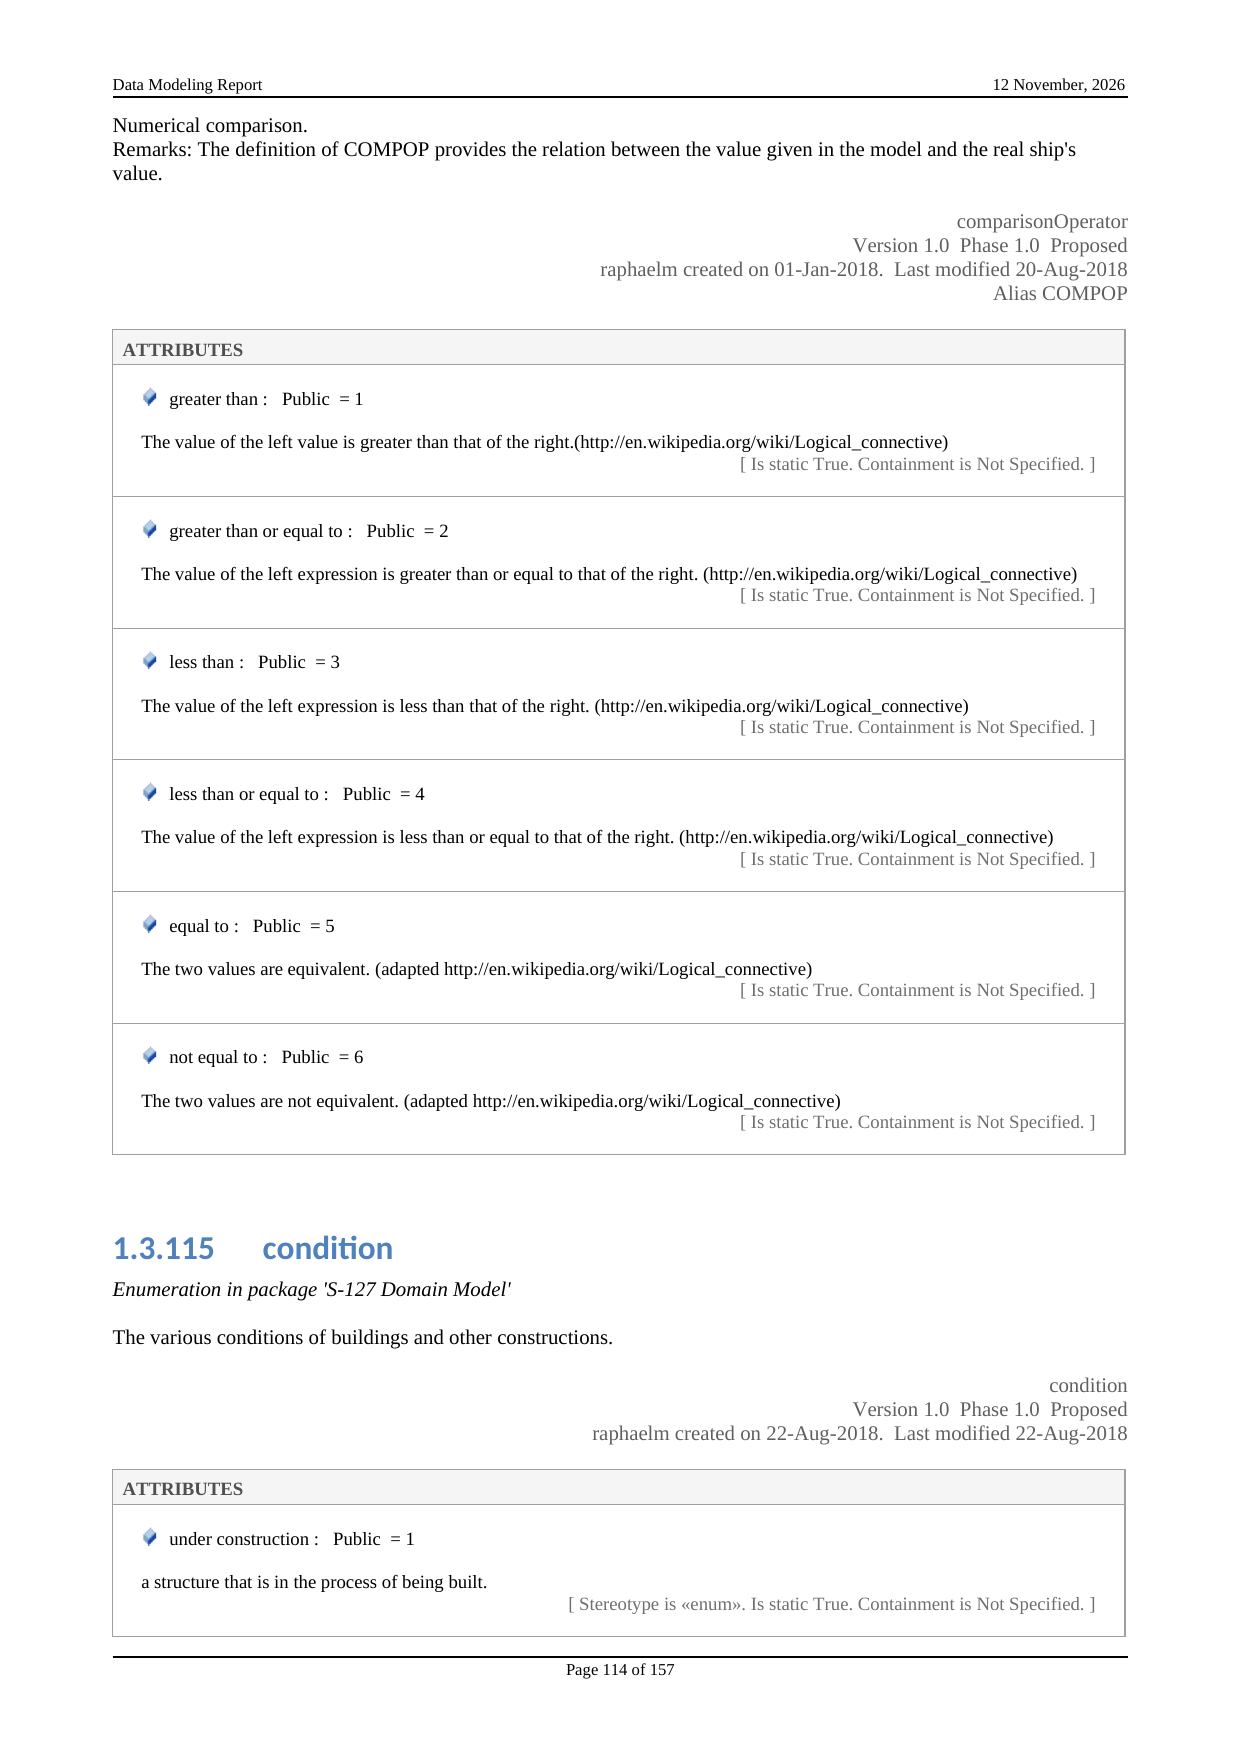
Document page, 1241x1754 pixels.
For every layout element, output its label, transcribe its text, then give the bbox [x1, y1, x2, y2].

text Version 1.0 Phase 1.0 Proposed [112, 233, 1128, 257]
table_cell less than : Public = 3 The value of the left expression is less than that of the right. (http://en.wikipedia.org/wiki/Logical_connective) [ Is static True. Containment is Not Specified. ] [113, 629, 1124, 759]
table_cell greater than : Public = 1 The value of the left value is greater than that of the right.(http://en.wikipedia.org/wiki/Logical_connective) [ Is static True. Containment is Not Specified. ] [113, 365, 1124, 496]
text condition [112, 1373, 1128, 1397]
table_header ATTRIBUTES [113, 1470, 1124, 1504]
picture [141, 650, 160, 669]
text raphaelm created on 01-Jan-2018. Last modified 20-Aug-2018 [112, 257, 1128, 281]
text Remarks: The definition of COMPOP provides the relation between the value given in the model and the real ship's value. [112, 137, 1128, 185]
text The various conditions of buildings and other constructions. [112, 1324, 1128, 1349]
table_cell under construction : Public = 1 a structure that is in the process of being built. [ Stereotype is «enum». Is static True. Containment is Not Specified. ] [113, 1505, 1124, 1636]
picture [141, 1045, 160, 1064]
picture [141, 1526, 160, 1546]
table_cell not equal to : Public = 6 The two values are not equivalent. (adapted http://en.wikipedia.org/wiki/Logical_connective) [ Is static True. Containment is Not Specified. ] [113, 1024, 1124, 1154]
text Enumeration in package 'S-127 Domain Model' [112, 1276, 1128, 1301]
table_cell less than or equal to : Public = 4 The value of the left expression is less than or equal to that of the right. (http://en.wikipedia.org/wiki/Logical_connective) [ Is static True. Containment is Not Specified. ] [113, 760, 1124, 891]
picture [141, 781, 160, 801]
picture [141, 913, 160, 933]
text Numerical comparison. [112, 112, 1128, 137]
picture [141, 386, 160, 406]
subtitle condition [112, 1227, 1128, 1268]
text Alias COMPOP [112, 281, 1128, 305]
text Version 1.0 Phase 1.0 Proposed [112, 1397, 1128, 1421]
text comparisonOperator [112, 209, 1128, 233]
table_cell equal to : Public = 5 The two values are equivalent. (adapted http://en.wikipedia.org/wiki/Logical_connective) [ Is static True. Containment is Not Specified. ] [113, 892, 1124, 1022]
table_cell greater than or equal to : Public = 2 The value of the left expression is greater than or equal to that of the right. (http://en.wikipedia.org/wiki/Logical_connective) [ Is static True. Containment is Not Specified. ] [113, 497, 1124, 627]
table_header ATTRIBUTES [113, 330, 1124, 364]
text raphaelm created on 22-Aug-2018. Last modified 22-Aug-2018 [112, 1421, 1128, 1445]
picture [141, 518, 160, 538]
